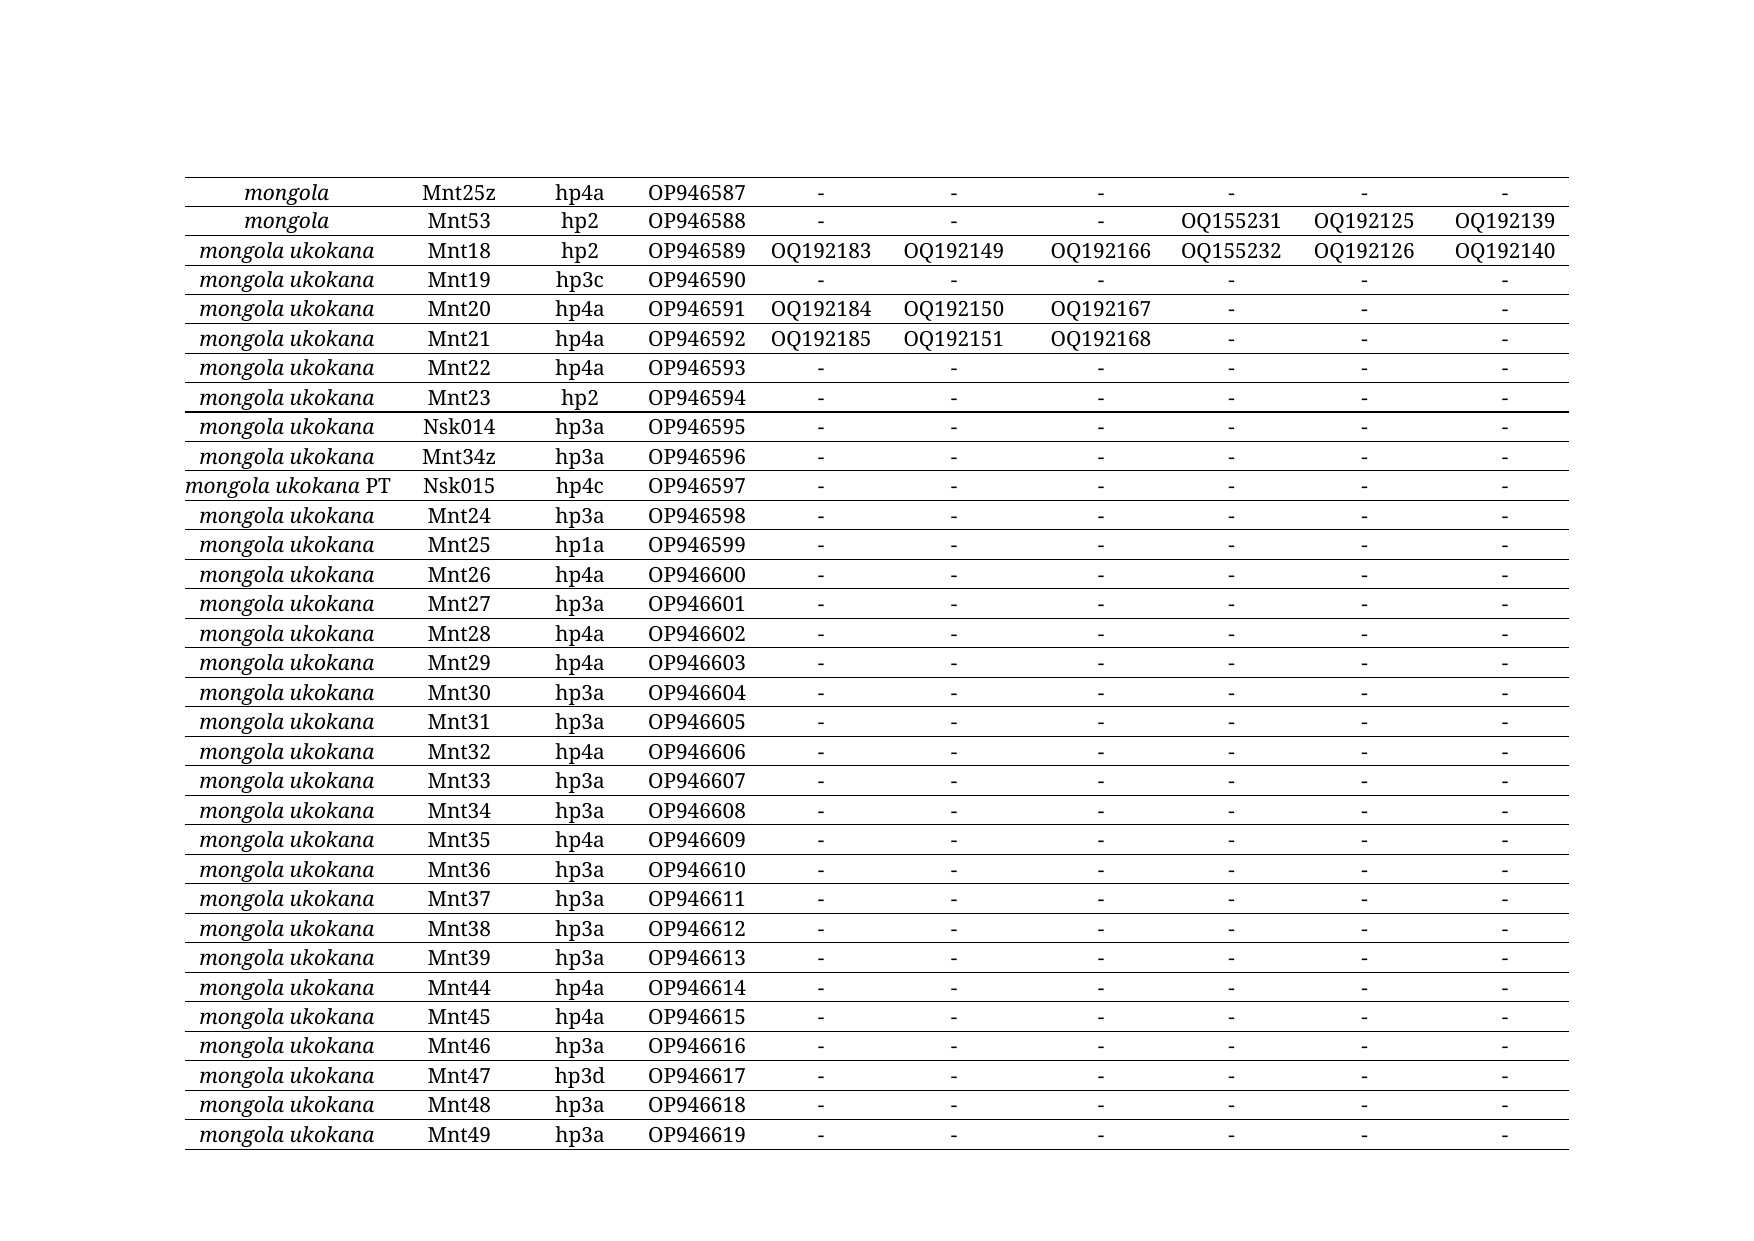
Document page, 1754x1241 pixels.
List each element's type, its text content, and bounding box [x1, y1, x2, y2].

table_cell hp3a [527, 766, 632, 795]
table_cell - [1175, 1032, 1288, 1060]
table_cell OQ192125 [1288, 207, 1440, 235]
table_cell mongola ukokana [185, 678, 391, 706]
table_cell OP946617 [633, 1061, 761, 1089]
table_cell - [881, 825, 1027, 854]
table_cell OQ192167 [1027, 295, 1174, 323]
table_cell - [761, 207, 881, 235]
table_cell - [1175, 266, 1288, 293]
table_cell hp3c [527, 266, 632, 293]
table_cell - [1288, 560, 1440, 588]
table_cell hp3a [527, 884, 632, 913]
table_cell Mnt44 [391, 973, 527, 1001]
table_cell - [1027, 1032, 1174, 1060]
table_cell - [1440, 973, 1569, 1001]
table_cell - [1027, 413, 1174, 441]
table_cell - [761, 589, 881, 618]
table_cell - [1027, 943, 1174, 972]
table_cell - [1288, 530, 1440, 559]
table_cell hp3a [527, 1120, 632, 1148]
table_cell OP946595 [633, 413, 761, 441]
table_cell - [881, 855, 1027, 883]
table_cell OQ192168 [1027, 324, 1174, 352]
table_cell OP946605 [633, 707, 761, 736]
table_cell Mnt25 [391, 530, 527, 559]
table_cell - [1440, 707, 1569, 736]
table_cell OP946600 [633, 560, 761, 588]
table_cell Mnt37 [391, 884, 527, 913]
table_cell - [1027, 442, 1174, 470]
table_cell mongola ukokana [185, 1002, 391, 1031]
table_cell - [1027, 914, 1174, 942]
table_cell - [1175, 354, 1288, 382]
table_cell Mnt39 [391, 943, 527, 972]
table_cell - [881, 678, 1027, 706]
table_cell OQ192184 [761, 295, 881, 323]
table_cell mongola ukokana PT [185, 471, 391, 500]
table_cell - [1440, 295, 1569, 323]
table_cell Mnt19 [391, 266, 527, 293]
table_cell - [1288, 383, 1440, 411]
table_cell OP946611 [633, 884, 761, 913]
table_cell - [1027, 737, 1174, 765]
table_cell - [1288, 501, 1440, 529]
table_cell - [1288, 324, 1440, 352]
table_cell OP946591 [633, 295, 761, 323]
table_cell - [1175, 324, 1288, 352]
table_cell - [881, 884, 1027, 913]
table_cell hp3a [527, 678, 632, 706]
table_cell - [761, 1091, 881, 1119]
table_cell - [1175, 707, 1288, 736]
table_cell - [1027, 648, 1174, 677]
table_cell - [1440, 766, 1569, 795]
table_cell OP946616 [633, 1032, 761, 1060]
table_cell - [761, 825, 881, 854]
table_cell - [881, 1120, 1027, 1148]
table_cell - [1288, 914, 1440, 942]
table_cell hp4a [527, 648, 632, 677]
table_cell - [1288, 855, 1440, 883]
table_cell mongola ukokana [185, 1091, 391, 1119]
table_cell - [1288, 1002, 1440, 1031]
table_cell - [1288, 796, 1440, 824]
table_cell - [1175, 1120, 1288, 1148]
table_cell Nsk015 [391, 471, 527, 500]
table_cell OP946613 [633, 943, 761, 972]
table_cell mongola ukokana [185, 354, 391, 382]
table_cell - [761, 471, 881, 500]
table_cell OQ192183 [761, 236, 881, 264]
table_cell - [1027, 973, 1174, 1001]
table_cell - [761, 1061, 881, 1089]
table_cell Mnt46 [391, 1032, 527, 1060]
table_cell - [1440, 1002, 1569, 1031]
table_cell - [1027, 678, 1174, 706]
table_cell OQ192166 [1027, 236, 1174, 264]
table_cell Mnt33 [391, 766, 527, 795]
table_cell - [1288, 707, 1440, 736]
table_cell OP946614 [633, 973, 761, 1001]
table_cell OP946610 [633, 855, 761, 883]
table_cell OP946618 [633, 1091, 761, 1119]
table_cell Mnt49 [391, 1120, 527, 1148]
table_cell - [1440, 324, 1569, 352]
table_cell - [1440, 943, 1569, 972]
table_cell - [1175, 1002, 1288, 1031]
table_cell - [881, 796, 1027, 824]
table_cell - [1288, 737, 1440, 765]
table_cell - [1027, 207, 1174, 235]
table_cell Mnt26 [391, 560, 527, 588]
table_cell mongola ukokana [185, 324, 391, 352]
table_cell - [1288, 413, 1440, 441]
table_cell - [1175, 442, 1288, 470]
table_cell - [1440, 178, 1569, 206]
table_cell hp4a [527, 619, 632, 647]
table_cell - [1440, 413, 1569, 441]
table_cell OP946589 [633, 236, 761, 264]
table_cell OP946592 [633, 324, 761, 352]
table_cell - [1440, 678, 1569, 706]
table_cell - [1440, 560, 1569, 588]
table_cell Mnt31 [391, 707, 527, 736]
table_cell - [881, 1032, 1027, 1060]
table_cell - [761, 737, 881, 765]
table_cell OP946597 [633, 471, 761, 500]
table_cell - [1175, 619, 1288, 647]
table_cell - [1440, 589, 1569, 618]
table_cell - [1288, 178, 1440, 206]
table_cell - [1175, 383, 1288, 411]
table_cell - [1288, 266, 1440, 293]
table_cell - [881, 648, 1027, 677]
table_cell - [1175, 914, 1288, 942]
table_cell - [1027, 471, 1174, 500]
table_cell - [1288, 1032, 1440, 1060]
table_cell OQ155232 [1175, 236, 1288, 264]
table_cell - [1175, 560, 1288, 588]
table_cell hp4a [527, 324, 632, 352]
table_cell - [1175, 973, 1288, 1001]
table_cell - [1440, 1120, 1569, 1148]
table_cell - [761, 560, 881, 588]
table_cell Mnt29 [391, 648, 527, 677]
table_cell OP946594 [633, 383, 761, 411]
table_cell mongola ukokana [185, 383, 391, 411]
table_cell - [1027, 884, 1174, 913]
table_cell - [761, 1120, 881, 1148]
table_cell - [1440, 914, 1569, 942]
table_cell hp3a [527, 796, 632, 824]
table_cell hp3d [527, 1061, 632, 1089]
table_cell - [881, 383, 1027, 411]
table_cell Mnt47 [391, 1061, 527, 1089]
table_cell - [1027, 266, 1174, 293]
table_cell mongola ukokana [185, 973, 391, 1001]
table_cell - [761, 266, 881, 293]
table_cell - [1440, 796, 1569, 824]
table_cell - [1288, 884, 1440, 913]
table_cell OQ192151 [881, 324, 1027, 352]
table_cell - [1027, 1091, 1174, 1119]
table_cell - [1175, 413, 1288, 441]
table_cell - [1027, 855, 1174, 883]
table_cell hp3a [527, 855, 632, 883]
table_cell Mnt32 [391, 737, 527, 765]
table_cell hp2 [527, 383, 632, 411]
table_cell - [1175, 530, 1288, 559]
table_cell - [1288, 442, 1440, 470]
table_cell - [1440, 884, 1569, 913]
table_cell OQ192185 [761, 324, 881, 352]
table_cell - [1175, 178, 1288, 206]
table_cell - [1175, 855, 1288, 883]
table_cell OP946599 [633, 530, 761, 559]
table_cell - [1440, 442, 1569, 470]
table_cell - [881, 589, 1027, 618]
table_cell Mnt34 [391, 796, 527, 824]
table_cell OP946590 [633, 266, 761, 293]
table_cell - [1440, 266, 1569, 293]
table_cell - [1440, 354, 1569, 382]
table_cell - [881, 530, 1027, 559]
table_cell - [881, 266, 1027, 293]
table_cell hp2 [527, 207, 632, 235]
table_cell - [1175, 471, 1288, 500]
table_cell mongola ukokana [185, 589, 391, 618]
table_cell - [881, 1061, 1027, 1089]
table_cell Mnt25z [391, 178, 527, 206]
table_cell - [1288, 589, 1440, 618]
table_cell - [881, 914, 1027, 942]
table_cell mongola ukokana [185, 1120, 391, 1148]
table_cell - [881, 973, 1027, 1001]
table_cell - [1288, 1091, 1440, 1119]
table_cell mongola ukokana [185, 1061, 391, 1089]
table_cell OP946612 [633, 914, 761, 942]
table_cell mongola [185, 207, 391, 235]
table_cell - [761, 619, 881, 647]
table_cell - [1175, 1091, 1288, 1119]
table_cell - [881, 354, 1027, 382]
table_cell - [881, 560, 1027, 588]
table_cell - [1288, 295, 1440, 323]
table_cell - [1440, 648, 1569, 677]
table_cell - [1175, 737, 1288, 765]
table_cell - [881, 1002, 1027, 1031]
table_cell hp4a [527, 354, 632, 382]
table_cell Mnt38 [391, 914, 527, 942]
table_cell hp1a [527, 530, 632, 559]
table_cell mongola ukokana [185, 884, 391, 913]
table_cell Mnt24 [391, 501, 527, 529]
table_cell OQ192139 [1440, 207, 1569, 235]
table_cell - [881, 737, 1027, 765]
table_cell - [1440, 825, 1569, 854]
table_cell hp4a [527, 560, 632, 588]
table_cell - [1440, 855, 1569, 883]
table_cell - [1027, 589, 1174, 618]
table_cell - [761, 766, 881, 795]
table_cell - [1288, 943, 1440, 972]
table_cell - [761, 501, 881, 529]
table_cell OP946596 [633, 442, 761, 470]
table_cell Mnt22 [391, 354, 527, 382]
table_cell - [1440, 737, 1569, 765]
table_cell Mnt53 [391, 207, 527, 235]
table_cell - [1440, 501, 1569, 529]
table_cell - [881, 1091, 1027, 1119]
table_cell - [1027, 1061, 1174, 1089]
table_cell - [881, 178, 1027, 206]
table_cell - [881, 207, 1027, 235]
table_cell OP946601 [633, 589, 761, 618]
table_cell hp3a [527, 1091, 632, 1119]
table_cell hp3a [527, 914, 632, 942]
table_cell - [1175, 589, 1288, 618]
table_cell hp4a [527, 178, 632, 206]
table_cell Mnt20 [391, 295, 527, 323]
table_cell - [1027, 560, 1174, 588]
table_cell - [1288, 1061, 1440, 1089]
table_cell - [1288, 766, 1440, 795]
table_cell OQ192126 [1288, 236, 1440, 264]
table_cell hp3a [527, 442, 632, 470]
table_cell - [881, 471, 1027, 500]
table_cell - [1440, 530, 1569, 559]
table_cell mongola ukokana [185, 825, 391, 854]
table_cell - [761, 943, 881, 972]
table_cell - [881, 619, 1027, 647]
table_cell OP946598 [633, 501, 761, 529]
table_cell mongola ukokana [185, 266, 391, 293]
table_cell hp4a [527, 973, 632, 1001]
table_cell mongola ukokana [185, 855, 391, 883]
table_cell OQ192149 [881, 236, 1027, 264]
table_cell OP946588 [633, 207, 761, 235]
table_cell OP946602 [633, 619, 761, 647]
table_cell - [1440, 619, 1569, 647]
table_cell - [1175, 1061, 1288, 1089]
table_cell - [761, 678, 881, 706]
table_cell - [1027, 501, 1174, 529]
table_cell - [761, 796, 881, 824]
table_cell hp4c [527, 471, 632, 500]
table_cell - [761, 884, 881, 913]
table_cell mongola ukokana [185, 560, 391, 588]
table_cell Mnt35 [391, 825, 527, 854]
table_cell OQ192150 [881, 295, 1027, 323]
table_cell - [881, 501, 1027, 529]
table_cell - [761, 442, 881, 470]
table_cell mongola ukokana [185, 648, 391, 677]
table_cell - [1288, 1120, 1440, 1148]
table_cell Mnt45 [391, 1002, 527, 1031]
table_cell - [1175, 766, 1288, 795]
table_cell - [1288, 648, 1440, 677]
table_cell hp3a [527, 413, 632, 441]
table_cell - [1027, 354, 1174, 382]
table_cell - [761, 383, 881, 411]
table_cell Mnt48 [391, 1091, 527, 1119]
table_cell - [1027, 530, 1174, 559]
table_cell - [1175, 796, 1288, 824]
table_cell - [1027, 707, 1174, 736]
table_cell hp3a [527, 589, 632, 618]
table_cell mongola ukokana [185, 1032, 391, 1060]
table_cell - [1288, 973, 1440, 1001]
table_cell - [881, 707, 1027, 736]
table_cell - [881, 766, 1027, 795]
table_cell - [1027, 1120, 1174, 1148]
table_cell mongola ukokana [185, 442, 391, 470]
table_cell OP946587 [633, 178, 761, 206]
table_cell - [1440, 383, 1569, 411]
table_cell hp4a [527, 295, 632, 323]
table_cell - [761, 855, 881, 883]
table_cell OP946619 [633, 1120, 761, 1148]
table_cell mongola ukokana [185, 766, 391, 795]
table_cell - [1440, 1061, 1569, 1089]
table_cell - [1175, 884, 1288, 913]
table_cell OP946593 [633, 354, 761, 382]
table_cell - [761, 914, 881, 942]
table_cell mongola ukokana [185, 295, 391, 323]
table_cell - [1440, 471, 1569, 500]
table_cell - [761, 354, 881, 382]
table_cell Mnt34z [391, 442, 527, 470]
table_cell - [881, 943, 1027, 972]
table_cell OQ155231 [1175, 207, 1288, 235]
table_cell mongola ukokana [185, 796, 391, 824]
table_cell - [1288, 619, 1440, 647]
table_cell - [1440, 1091, 1569, 1119]
table_cell Mnt21 [391, 324, 527, 352]
table_cell mongola [185, 178, 391, 206]
table_cell - [1175, 825, 1288, 854]
table_cell Mnt18 [391, 236, 527, 264]
table_cell OP946607 [633, 766, 761, 795]
table_cell mongola ukokana [185, 707, 391, 736]
table_cell mongola ukokana [185, 943, 391, 972]
table_cell - [761, 973, 881, 1001]
table_cell OP946609 [633, 825, 761, 854]
table_cell - [1175, 648, 1288, 677]
table_cell Mnt28 [391, 619, 527, 647]
table_cell OP946603 [633, 648, 761, 677]
table_cell - [881, 442, 1027, 470]
table_cell mongola ukokana [185, 501, 391, 529]
table_cell - [1175, 295, 1288, 323]
table_cell - [1440, 1032, 1569, 1060]
table_cell - [1175, 678, 1288, 706]
table_cell Mnt30 [391, 678, 527, 706]
table_cell - [1027, 178, 1174, 206]
table_cell hp3a [527, 707, 632, 736]
table_cell - [1288, 354, 1440, 382]
table_cell - [1288, 678, 1440, 706]
table_cell - [761, 530, 881, 559]
table_cell OQ192140 [1440, 236, 1569, 264]
table_cell OP946606 [633, 737, 761, 765]
table_cell Nsk014 [391, 413, 527, 441]
table_cell mongola ukokana [185, 236, 391, 264]
table_cell - [881, 413, 1027, 441]
table_cell OP946608 [633, 796, 761, 824]
table_cell Mnt36 [391, 855, 527, 883]
table_cell - [761, 648, 881, 677]
table_cell hp4a [527, 825, 632, 854]
table_cell hp3a [527, 943, 632, 972]
table_cell - [1027, 796, 1174, 824]
table_cell mongola ukokana [185, 530, 391, 559]
table_cell hp2 [527, 236, 632, 264]
table_cell - [761, 413, 881, 441]
table_cell hp4a [527, 737, 632, 765]
table_cell mongola ukokana [185, 619, 391, 647]
table_cell mongola ukokana [185, 914, 391, 942]
table_cell - [761, 178, 881, 206]
table_cell - [1175, 501, 1288, 529]
table_cell - [1027, 766, 1174, 795]
table_cell hp3a [527, 501, 632, 529]
table_cell - [1027, 825, 1174, 854]
table_cell Mnt23 [391, 383, 527, 411]
table_cell - [1027, 619, 1174, 647]
table_cell mongola ukokana [185, 737, 391, 765]
table_cell - [1027, 383, 1174, 411]
table_cell OP946604 [633, 678, 761, 706]
table_cell - [1175, 943, 1288, 972]
table_cell OP946615 [633, 1002, 761, 1031]
table_cell Mnt27 [391, 589, 527, 618]
table_cell hp4a [527, 1002, 632, 1031]
table_cell - [761, 707, 881, 736]
table_cell - [761, 1032, 881, 1060]
table_cell - [1027, 1002, 1174, 1031]
table_cell - [761, 1002, 881, 1031]
table_cell - [1288, 471, 1440, 500]
table_cell - [1288, 825, 1440, 854]
table_cell mongola ukokana [185, 413, 391, 441]
table_cell hp3a [527, 1032, 632, 1060]
